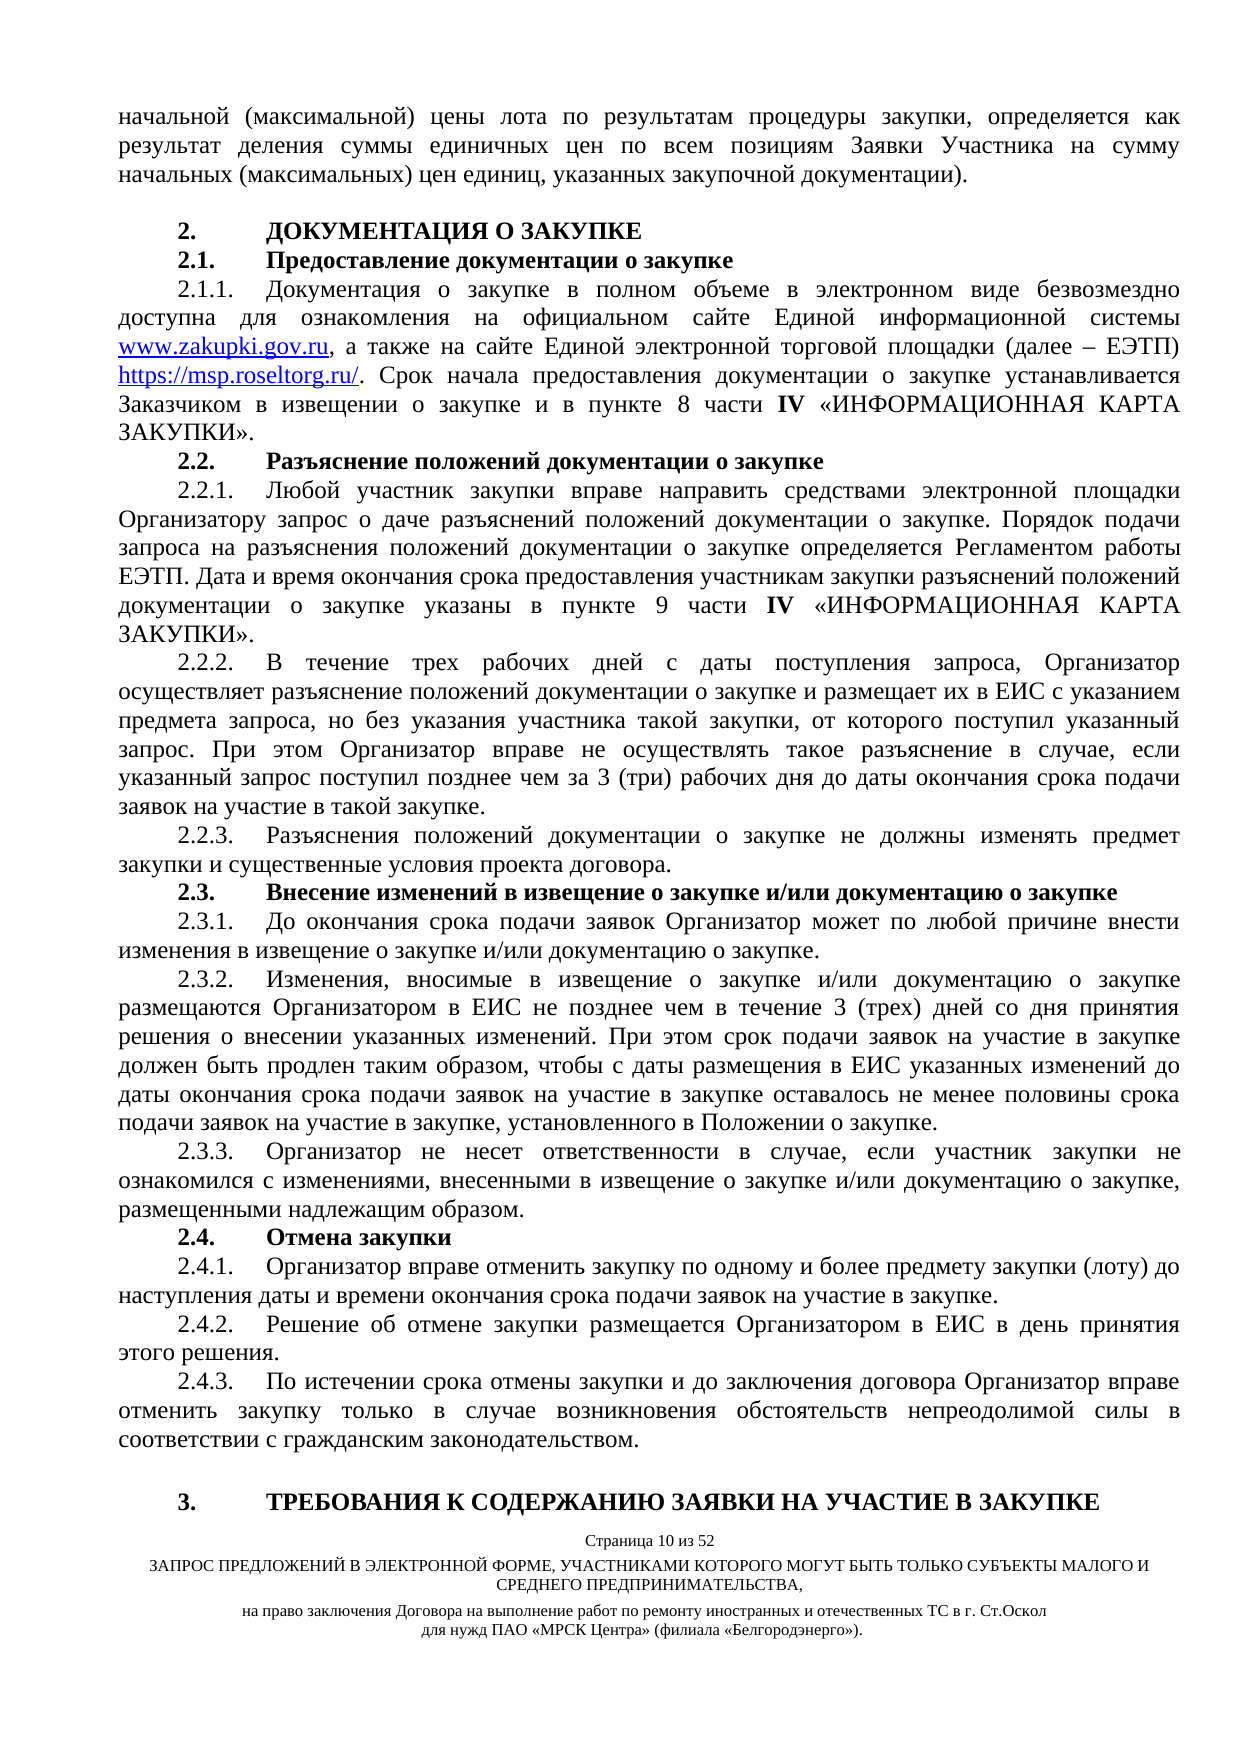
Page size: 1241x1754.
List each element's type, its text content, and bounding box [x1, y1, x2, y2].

subtitle Документация о закупке в полном объеме в электронном виде безвозмездно доступна для ознакомления на официальном сайте Единой информационной системы www.zakupki.gov.ru, а также на сайте Единой электронной торговой площадки (далее – ЕЭТП) https://msp.roseltorg.ru/. Срок начала предоставления документации о закупке устанавливается Заказчиком в извещении о закупке и в пункте 8 части IV «ИНФОРМАЦИОННАЯ КАРТА ЗАКУПКИ». [118, 274, 1181, 446]
subtitle Решение об отмене закупки размещается Организатором в ЕИС в день принятия этого решения. [118, 1309, 1181, 1366]
subtitle ДОКУМЕНТАЦИЯ О ЗАКУПКЕ [118, 216, 1181, 245]
subtitle Организатор вправе отменить закупку по одному и более предмету закупки (лоту) до наступления даты и времени окончания срока подачи заявок на участие в закупке. [118, 1251, 1181, 1309]
subtitle Внесение изменений в извещение о закупке и/или документацию о закупке [118, 877, 1181, 906]
subtitle Любой участник закупки вправе направить средствами электронной площадки Организатору запрос о даче разъяснений положений документации о закупке. Порядок подачи запроса на разъяснения положений документации о закупке определяется Регламентом работы ЕЭТП. Дата и время окончания срока предоставления участникам закупки разъяснений положений документации о закупке указаны в пункте 9 части IV «ИНФОРМАЦИОННАЯ КАРТА ЗАКУПКИ». [118, 475, 1181, 647]
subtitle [118, 101, 1181, 187]
subtitle Разъяснения положений документации о закупке не должны изменять предмет закупки и существенные условия проекта договора. [118, 820, 1181, 877]
subtitle Разъяснение положений документации о закупке [118, 446, 1181, 475]
subtitle ТРЕБОВАНИЯ К СОДЕРЖАНИЮ ЗАЯВКИ НА УЧАСТИЕ В ЗАКУПКЕ [118, 1487, 1181, 1516]
subtitle По истечении срока отмены закупки и до заключения договора Организатор вправе отменить закупку только в случае возникновения обстоятельств непреодолимой силы в соответствии с гражданским законодательством. [118, 1366, 1181, 1452]
subtitle До окончания срока подачи заявок Организатор может по любой причине внести изменения в извещение о закупке и/или документацию о закупке. [118, 906, 1181, 964]
subtitle В течение трех рабочих дней с даты поступления запроса, Организатор осуществляет разъяснение положений документации о закупке и размещает их в ЕИС с указанием предмета запроса, но без указания участника такой закупки, от которого поступил указанный запрос. При этом Организатор вправе не осуществлять такое разъяснение в случае, если указанный запрос поступил позднее чем за 3 (три) рабочих дня до даты окончания срока подачи заявок на участие в такой закупке. [118, 647, 1181, 820]
subtitle Предоставление документации о закупке [118, 245, 1181, 274]
subtitle Организатор не несет ответственности в случае, если участник закупки не ознакомился с изменениями, внесенными в извещение о закупке и/или документацию о закупке, размещенными надлежащим образом. [118, 1136, 1181, 1222]
subtitle Отмена закупки [118, 1222, 1181, 1251]
subtitle Изменения, вносимые в извещение о закупке и/или документацию о закупке размещаются Организатором в ЕИС не позднее чем в течение 3 (трех) дней со дня принятия решения о внесении указанных изменений. При этом срок подачи заявок на участие в закупке должен быть продлен таким образом, чтобы с даты размещения в ЕИС указанных изменений до даты окончания срока подачи заявок на участие в закупке оставалось не менее половины срока подачи заявок на участие в закупке, установленного в Положении о закупке. [118, 964, 1181, 1136]
